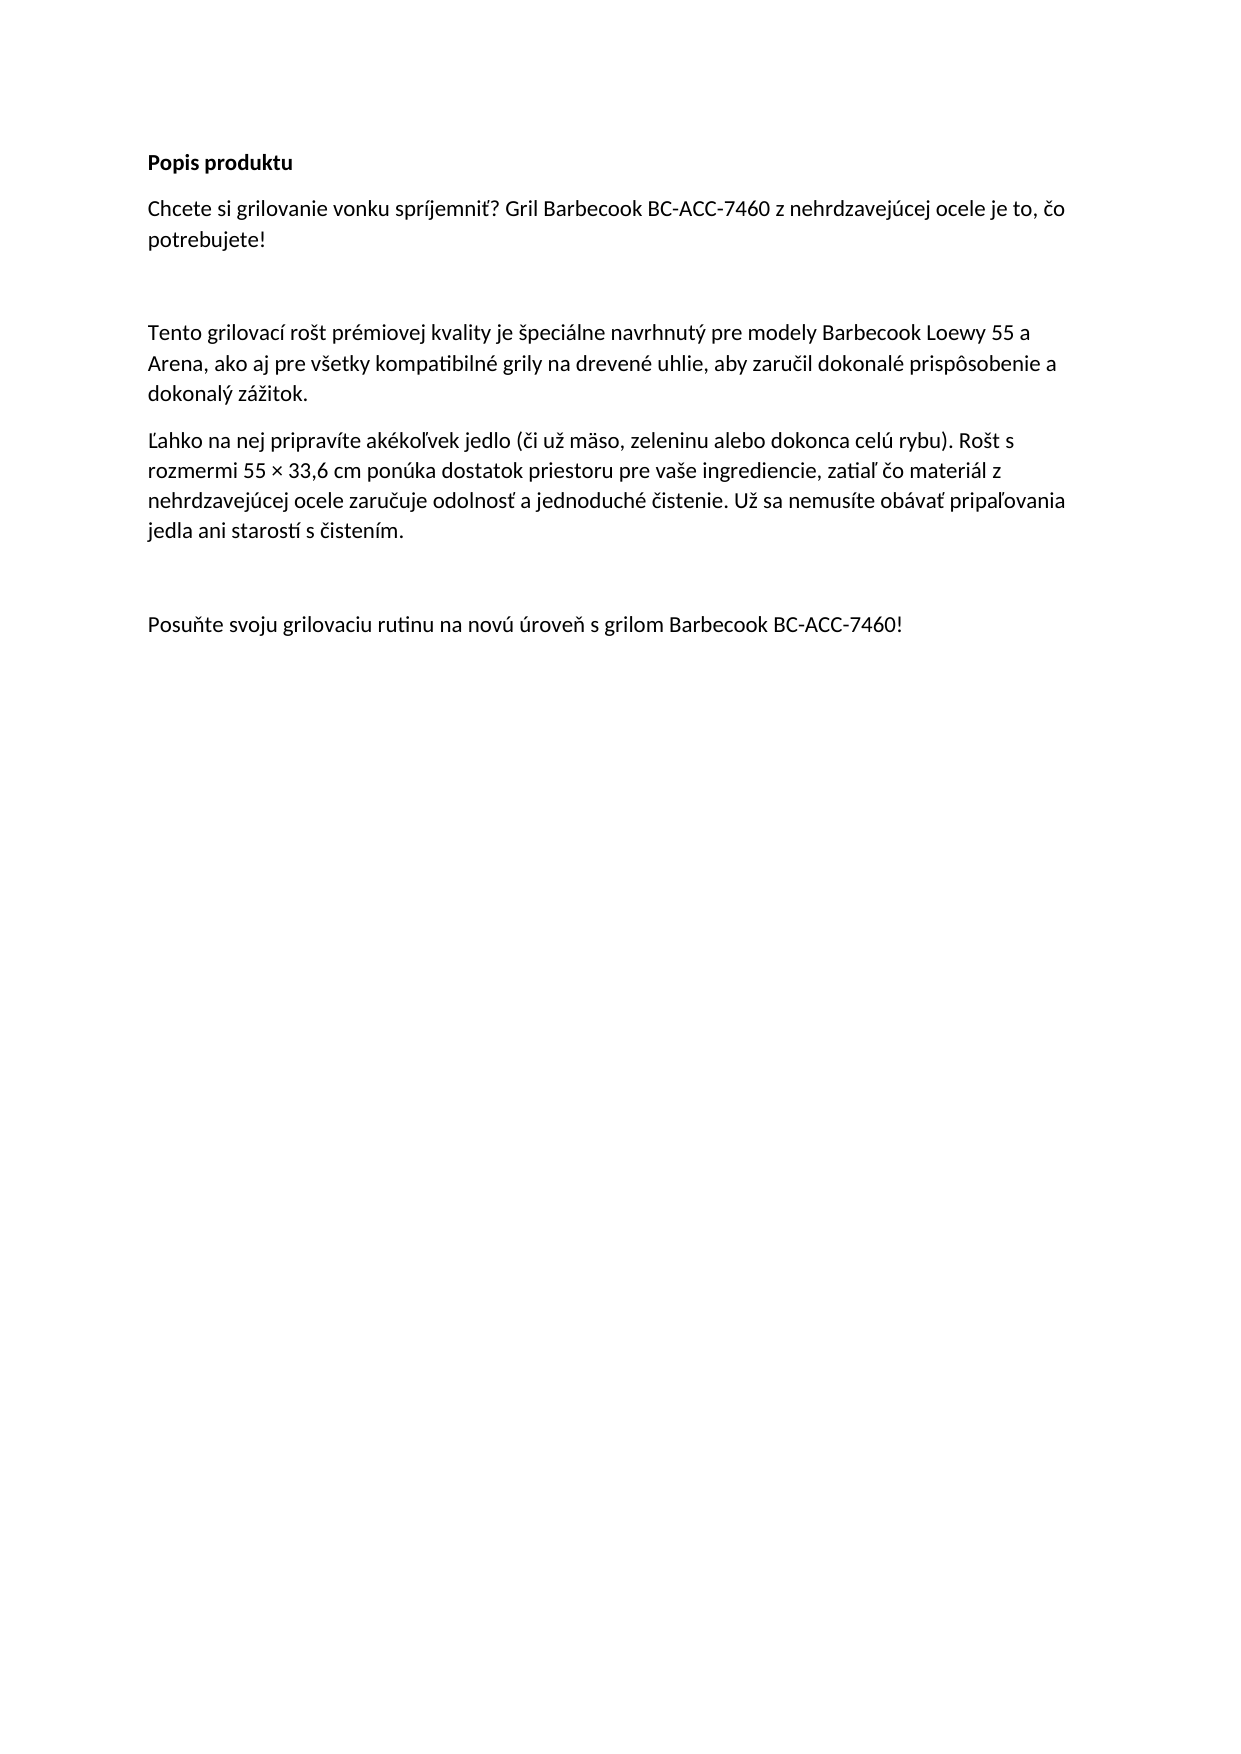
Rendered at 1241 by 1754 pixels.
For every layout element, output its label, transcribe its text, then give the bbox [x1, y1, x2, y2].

text Chcete si grilovanie vonku spríjemniť? Gril Barbecook BC-ACC-7460 z nehrdzavejúcej ocele je to, čo potrebujete! [148, 194, 1093, 253]
text Popis produktu [148, 148, 1093, 176]
text Posuňte svoju grilovaciu rutinu na novú úroveň s grilom Barbecook BC-ACC-7460! [148, 610, 1093, 638]
text Ľahko na nej pripravíte akékoľvek jedlo (či už mäso, zeleninu alebo dokonca celú rybu). Rošt s rozmermi 55 × 33,6 cm ponúka dostatok priestoru pre vaše ingrediencie, zatiaľ čo materiál z nehrdzavejúcej ocele zaručuje odolnosť a jednoduché čistenie. Už sa nemusíte obávať pripaľovania jedla ani starostí s čistením. [148, 426, 1093, 544]
text Tento grilovací rošt prémiovej kvality je špeciálne navrhnutý pre modely Barbecook Loewy 55 a Arena, ako aj pre všetky kompatibilné grily na drevené uhlie, aby zaručil dokonalé prispôsobenie a dokonalý zážitok. [148, 318, 1093, 407]
